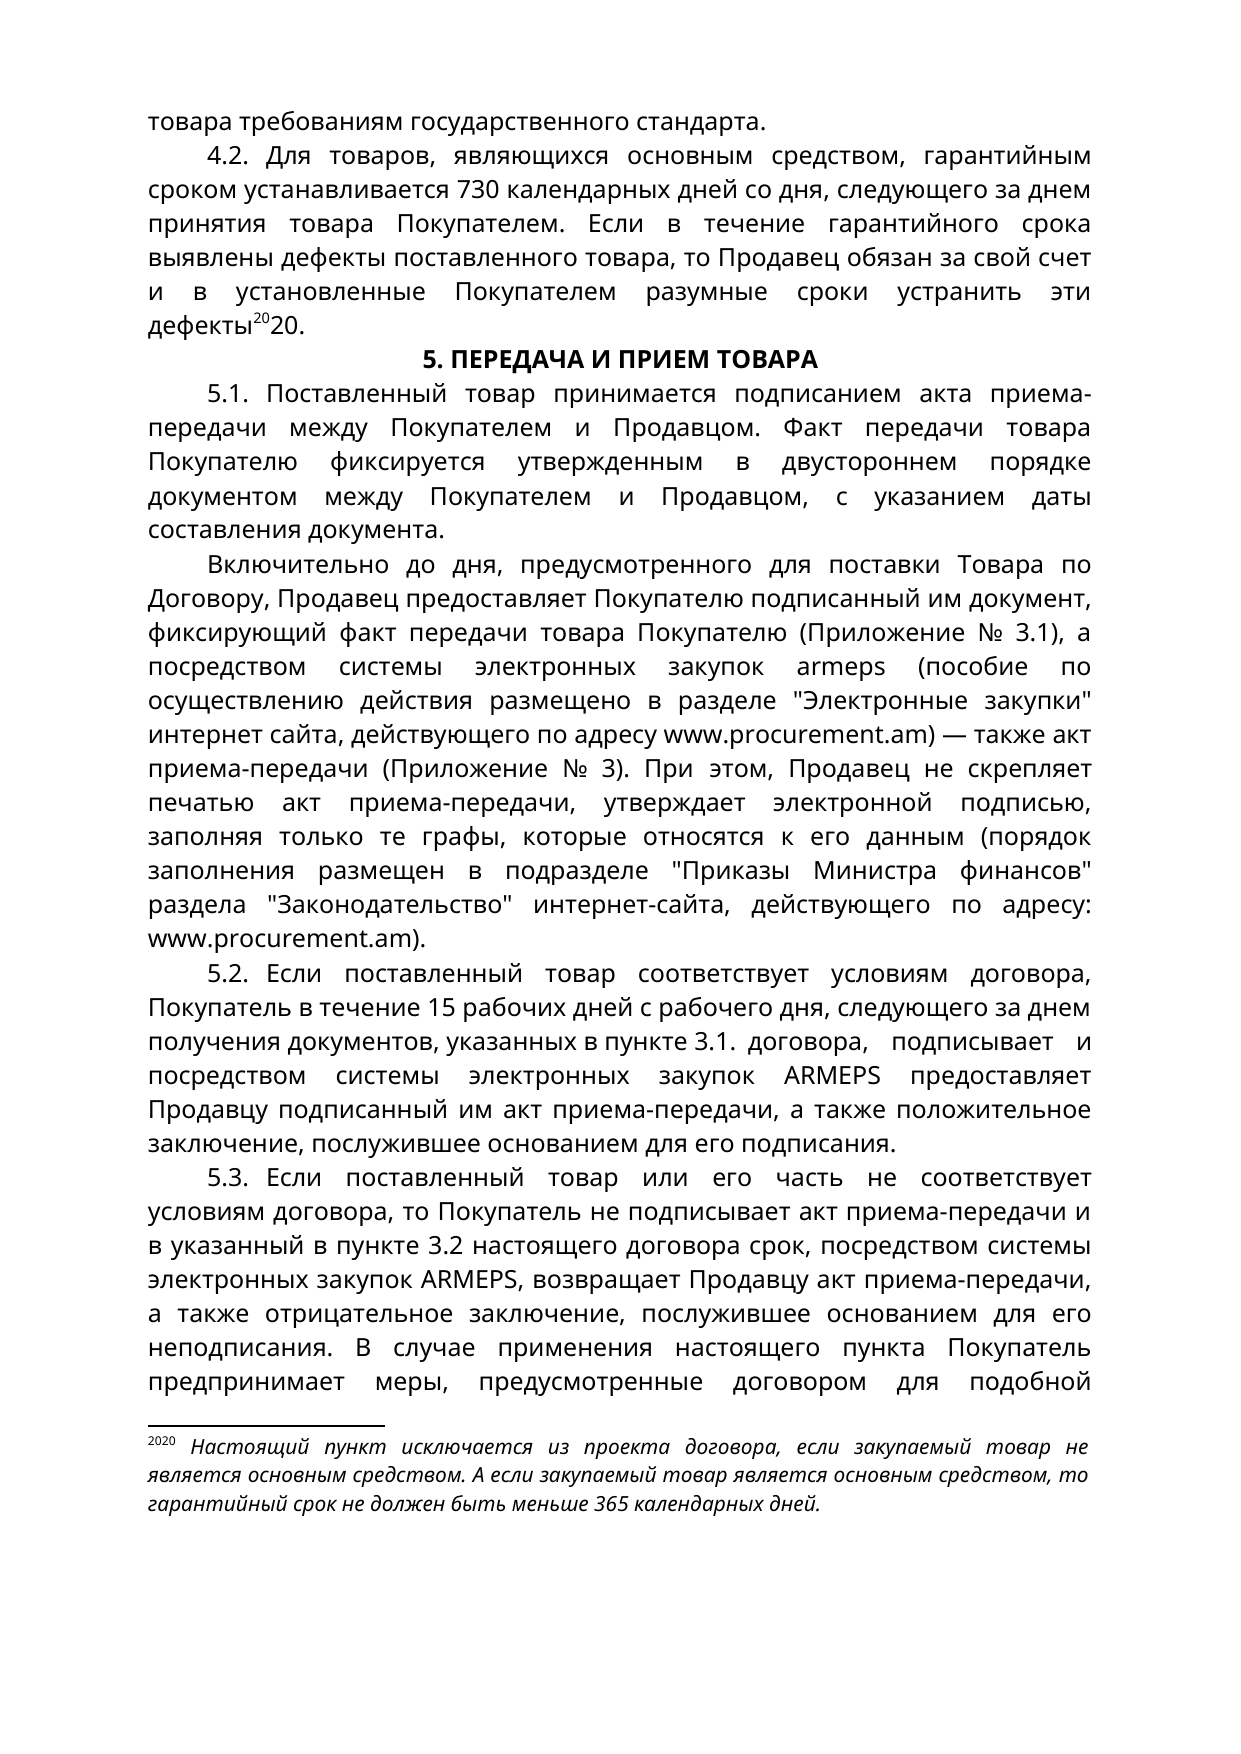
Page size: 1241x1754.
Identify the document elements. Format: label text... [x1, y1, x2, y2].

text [148, 1159, 1092, 1398]
text 5.2. Если поставленный товар соответствует условиям договора, Покупатель в течение 15 рабочих дней с рабочего дня, следующего за днем получения документов, указанных в пункте 3.1. договора, подписывает и посредством системы электронных закупок ARMEPS предоставляет Продавцу подписанный им акт приема-передачи, а также положительное заключение, послужившее основанием для его подписания. [148, 955, 1092, 1159]
text Включительно до дня, предусмотренного для поставки Товара по Договору, Продавец предоставляет Покупателю подписанный им документ, фиксирующий факт передачи товара Покупателю (Приложение № 3.1), а посредством системы электронных закупок armeps (пособие по осуществлению действия размещено в разделе "Электронные закупки" интернет сайта, действующего по адресу www.procurement.am) — также акт приема-передачи (Приложение № 3). При этом, Продавец не скрепляет печатью акт приема-передачи, утверждает электронной подписью, заполняя только те графы, которые относятся к его данным (порядок заполнения размещен в подразделе "Приказы Министра финансов" раздела "Законодательство" интернет-сайта, действующего по адресу: www.procurement.am). [148, 546, 1092, 955]
text 5. ПЕРЕДАЧА И ПРИЕМ ТОВАРА [148, 342, 1092, 376]
text 4.1. Продавец гарантирует соответствие качества поставленного товара требованиям государственного стандарта. [148, 103, 1092, 137]
text 4.2. Для товаров, являющихся основным средством, гарантийным сроком устанавливается 730 календарных дней со дня, следующего за днем принятия товара Покупателем. Если в течение гарантийного срока выявлены дефекты поставленного товара, то Продавец обязан за свой счет и в установленные Покупателем разумные сроки устранить эти дефекты20. [148, 137, 1092, 342]
text 5.1. Поставленный товар принимается подписанием акта приема-передачи между Покупателем и Продавцом. Факт передачи товара Покупателю фиксируется утвержденным в двустороннем порядке документом между Покупателем и Продавцом, с указанием даты составления документа. [148, 376, 1092, 546]
